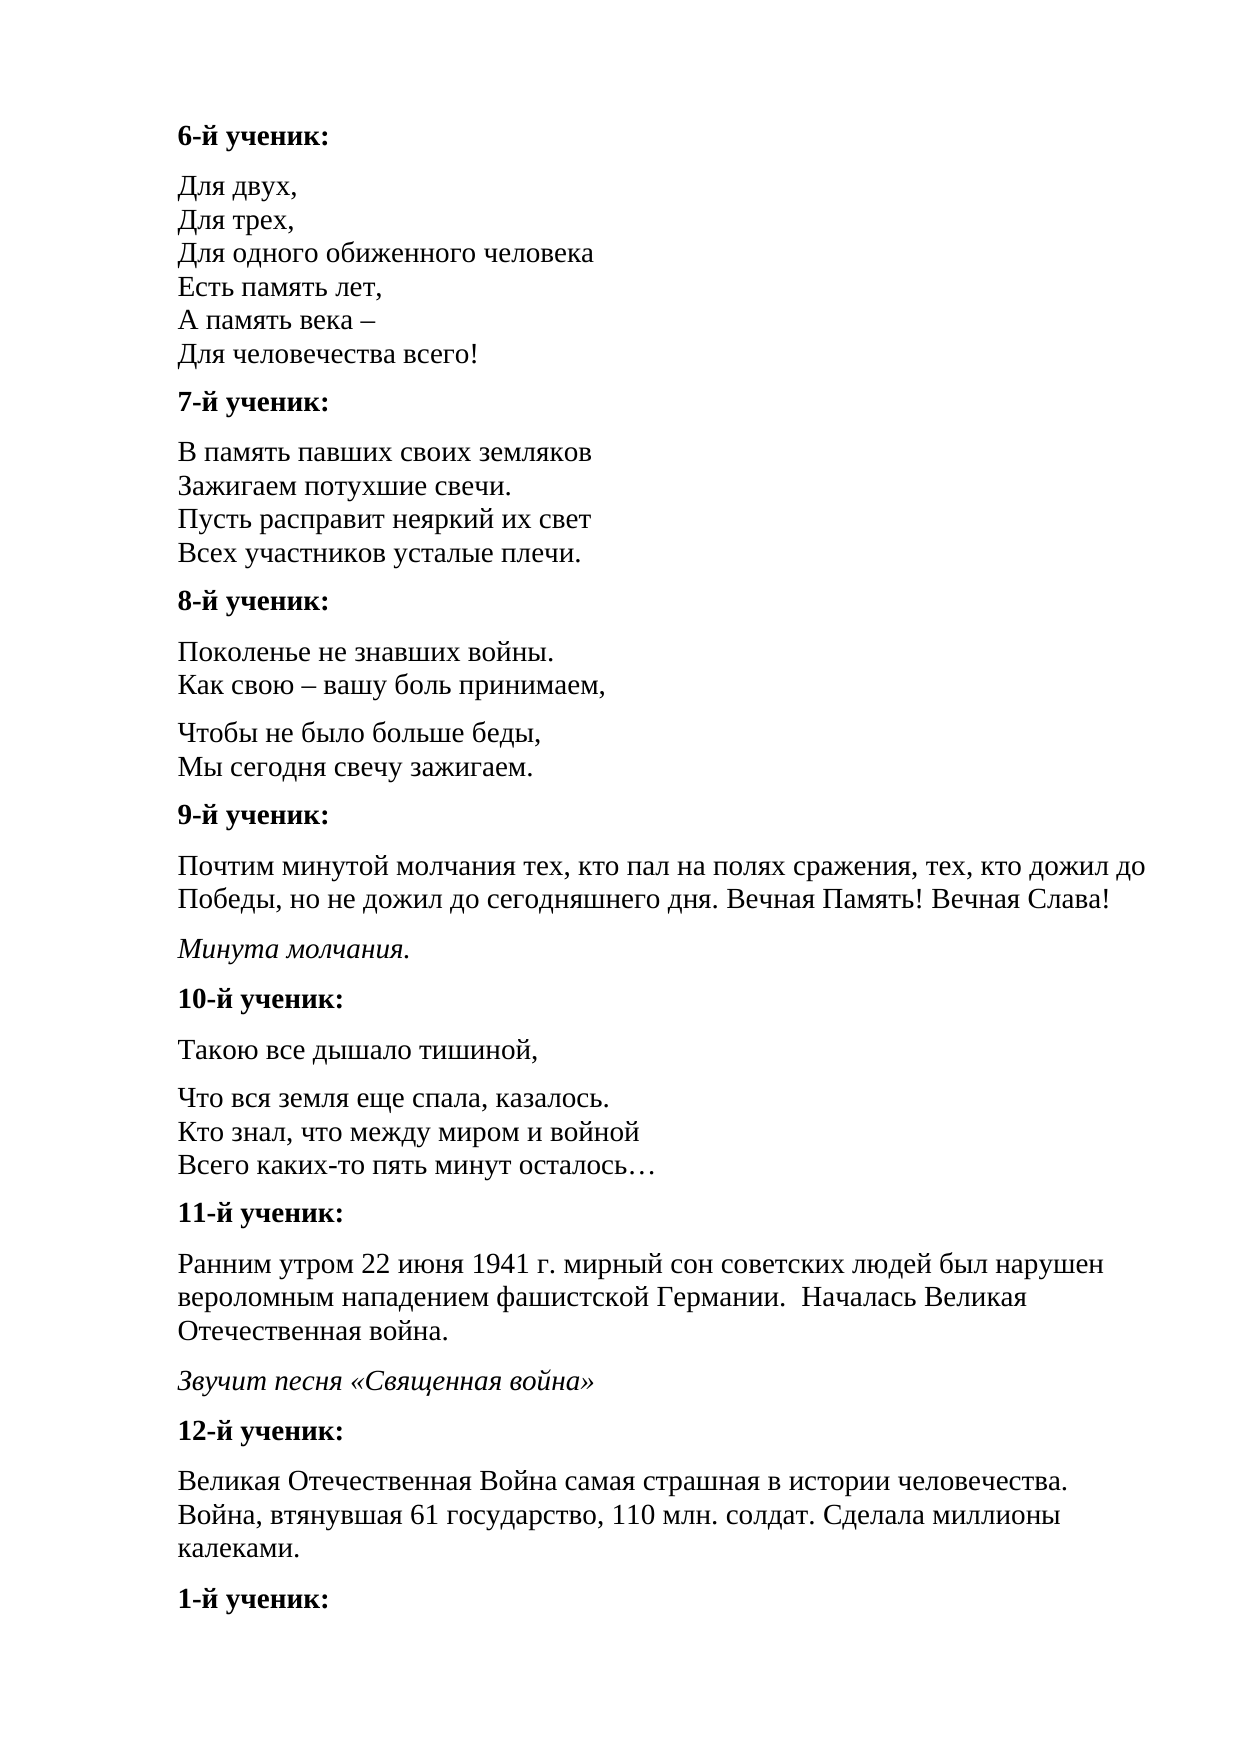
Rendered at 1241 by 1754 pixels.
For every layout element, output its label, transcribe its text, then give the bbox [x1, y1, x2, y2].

text 1-й ученик: [177, 1581, 1152, 1614]
text 8-й ученик: [177, 583, 1152, 617]
text 12-й ученик: [177, 1413, 1152, 1447]
text Минута молчания. [177, 931, 1152, 965]
text 10-й ученик: [177, 982, 1152, 1015]
text Для двух, Для трех, Для одного обиженного человека Есть память лет, А память века – Для человечества всего! [177, 168, 1152, 369]
text В память павших своих земляков Зажигаем потухшие свечи. Пусть расправит неяркий их свет Всех участников усталые плечи. [177, 434, 1152, 569]
text 11-й ученик: [177, 1196, 1152, 1229]
text Почтим минутой молчания тех, кто пал на полях сражения, тех, кто дожил до Победы, но не дожил до сегодняшнего дня. Вечная Память! Вечная Слава! [177, 848, 1152, 915]
text Звучит песня «Священная война» [177, 1363, 1152, 1397]
text Такою все дышало тишиной, [177, 1032, 1152, 1065]
text Великая Отечественная Война самая страшная в истории человечества. Война, втянувшая 61 государство, 110 млн. солдат. Сделала миллионы калеками. [177, 1463, 1152, 1564]
text Ранним утром 22 июня 1941 г. мирный сон советских людей был нарушен вероломным нападением фашистской Германии. Началась Великая Отечественная война. [177, 1246, 1152, 1346]
text Что вся земля еще спала, казалось. Кто знал, что между миром и войной Всего каких-то пять минут осталось… [177, 1080, 1152, 1181]
text Поколенье не знавших войны. Как свою – вашу боль принимаем, [177, 634, 1152, 701]
text 9-й ученик: [177, 797, 1152, 831]
text Чтобы не было больше беды, Мы сегодня свечу зажигаем. [177, 716, 1152, 783]
text 6-й ученик: [177, 118, 1152, 152]
text 7-й ученик: [177, 384, 1152, 418]
